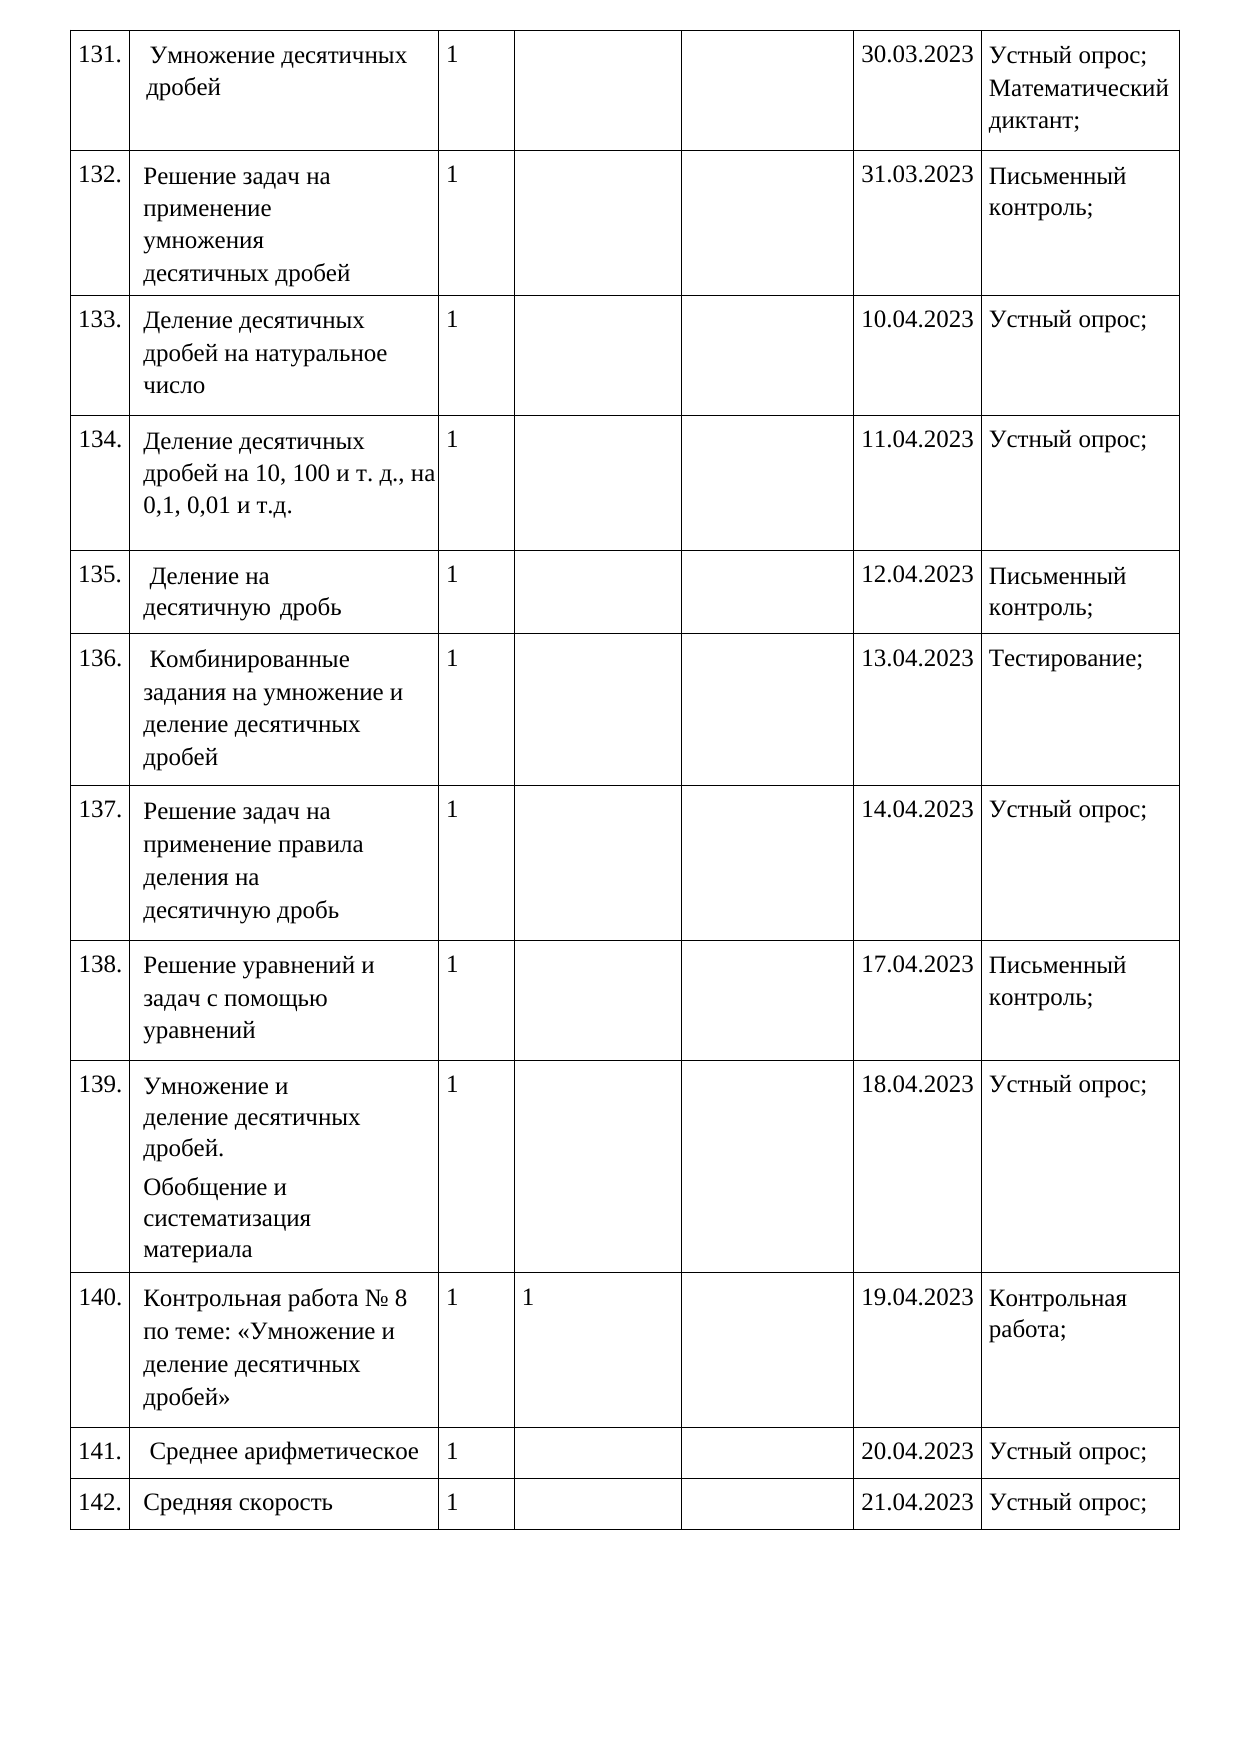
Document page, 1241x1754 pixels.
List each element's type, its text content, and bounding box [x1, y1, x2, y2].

table_cell [515, 416, 681, 550]
table_cell 14.04.2023 [854, 786, 981, 939]
table_cell 1 [439, 1061, 514, 1272]
table_cell 13.04.2023 [854, 634, 981, 784]
table_cell [682, 296, 853, 415]
table_cell Письменный контроль; [982, 941, 1179, 1060]
table_cell Устный опрос; [982, 1479, 1179, 1528]
table_cell 134. [71, 416, 129, 550]
table_cell [515, 786, 681, 939]
table_cell 12.04.2023 [854, 551, 981, 633]
table_cell 135. [71, 551, 129, 633]
table_cell Устный опрос; [982, 1428, 1179, 1478]
table_cell [682, 416, 853, 550]
table_cell 18.04.2023 [854, 1061, 981, 1272]
table_cell 11.04.2023 [854, 416, 981, 550]
table_cell Тестирование; [982, 634, 1179, 784]
table_cell [682, 1479, 853, 1528]
table_cell 1 [439, 31, 514, 150]
table_cell [682, 1428, 853, 1478]
table_cell [515, 151, 681, 294]
table_cell [515, 551, 681, 633]
table_cell Деление десятичных дробей на натуральное число [130, 296, 438, 415]
table_cell 132. [71, 151, 129, 294]
table_cell 1 [439, 1273, 514, 1427]
table_cell [515, 31, 681, 150]
table_cell [515, 941, 681, 1060]
table_cell 1 [439, 1479, 514, 1528]
table_cell 139. [71, 1061, 129, 1272]
table_cell Среднее арифметическое [130, 1428, 438, 1478]
table_cell [515, 634, 681, 784]
table_cell Устный опрос; [982, 1061, 1179, 1272]
table_cell 10.04.2023 [854, 296, 981, 415]
table_cell [515, 1479, 681, 1528]
table_cell 138. [71, 941, 129, 1060]
table_cell 1 [515, 1273, 681, 1427]
table_cell [682, 786, 853, 939]
table_cell 30.03.2023 [854, 31, 981, 150]
table_cell Деление на десятичную дробь [130, 551, 438, 633]
table_cell Решение уравнений и задач с помощью уравнений [130, 941, 438, 1060]
table_cell [682, 1061, 853, 1272]
table_cell Письменный контроль; [982, 151, 1179, 294]
table_cell 1 [439, 296, 514, 415]
table_cell 1 [439, 634, 514, 784]
table_cell 19.04.2023 [854, 1273, 981, 1427]
table_cell 141. [71, 1428, 129, 1478]
table_cell Устный опрос; Математический диктант; [982, 31, 1179, 150]
table_cell [515, 296, 681, 415]
table_cell [682, 634, 853, 784]
table_cell Умножение и деление десятичных дробей. Обобщение и систематизация материала [130, 1061, 438, 1272]
table_cell Решение задач на применение умножения десятичных дробей [130, 151, 438, 294]
table_cell Деление десятичных дробей на 10, 100 и т. д., на 0,1, 0,01 и т.д. [130, 416, 438, 550]
table_cell 136. [71, 634, 129, 784]
table_cell 1 [439, 786, 514, 939]
table_cell Устный опрос; [982, 786, 1179, 939]
table_cell Устный опрос; [982, 296, 1179, 415]
table_cell 131. [71, 31, 129, 150]
table_cell [682, 551, 853, 633]
table_cell 21.04.2023 [854, 1479, 981, 1528]
table_cell 17.04.2023 [854, 941, 981, 1060]
table_cell Комбинированные задания на умножение и деление десятичных дробей [130, 634, 438, 784]
table_cell [682, 941, 853, 1060]
table_cell 133. [71, 296, 129, 415]
table_cell 1 [439, 941, 514, 1060]
table_cell Контрольная работа № 8 по теме: «Умножение и деление десятичных дробей» [130, 1273, 438, 1427]
table_cell 140. [71, 1273, 129, 1427]
table_cell Письменный контроль; [982, 551, 1179, 633]
table_cell 1 [439, 551, 514, 633]
table_cell 1 [439, 151, 514, 294]
table_cell Решение задач на применение правила деления на десятичную дробь [130, 786, 438, 939]
table_cell 137. [71, 786, 129, 939]
table_cell 142. [71, 1479, 129, 1528]
table_cell [682, 31, 853, 150]
table_cell Контрольная работа; [982, 1273, 1179, 1427]
table_cell 20.04.2023 [854, 1428, 981, 1478]
table_cell Устный опрос; [982, 416, 1179, 550]
table_cell 1 [439, 416, 514, 550]
table_cell Умножение десятичных дробей [130, 31, 438, 150]
table_cell 31.03.2023 [854, 151, 981, 294]
table_cell 1 [439, 1428, 514, 1478]
table_cell Средняя скорость [130, 1479, 438, 1528]
table_cell [682, 1273, 853, 1427]
table_cell [682, 151, 853, 294]
table_cell [515, 1061, 681, 1272]
table_cell [515, 1428, 681, 1478]
